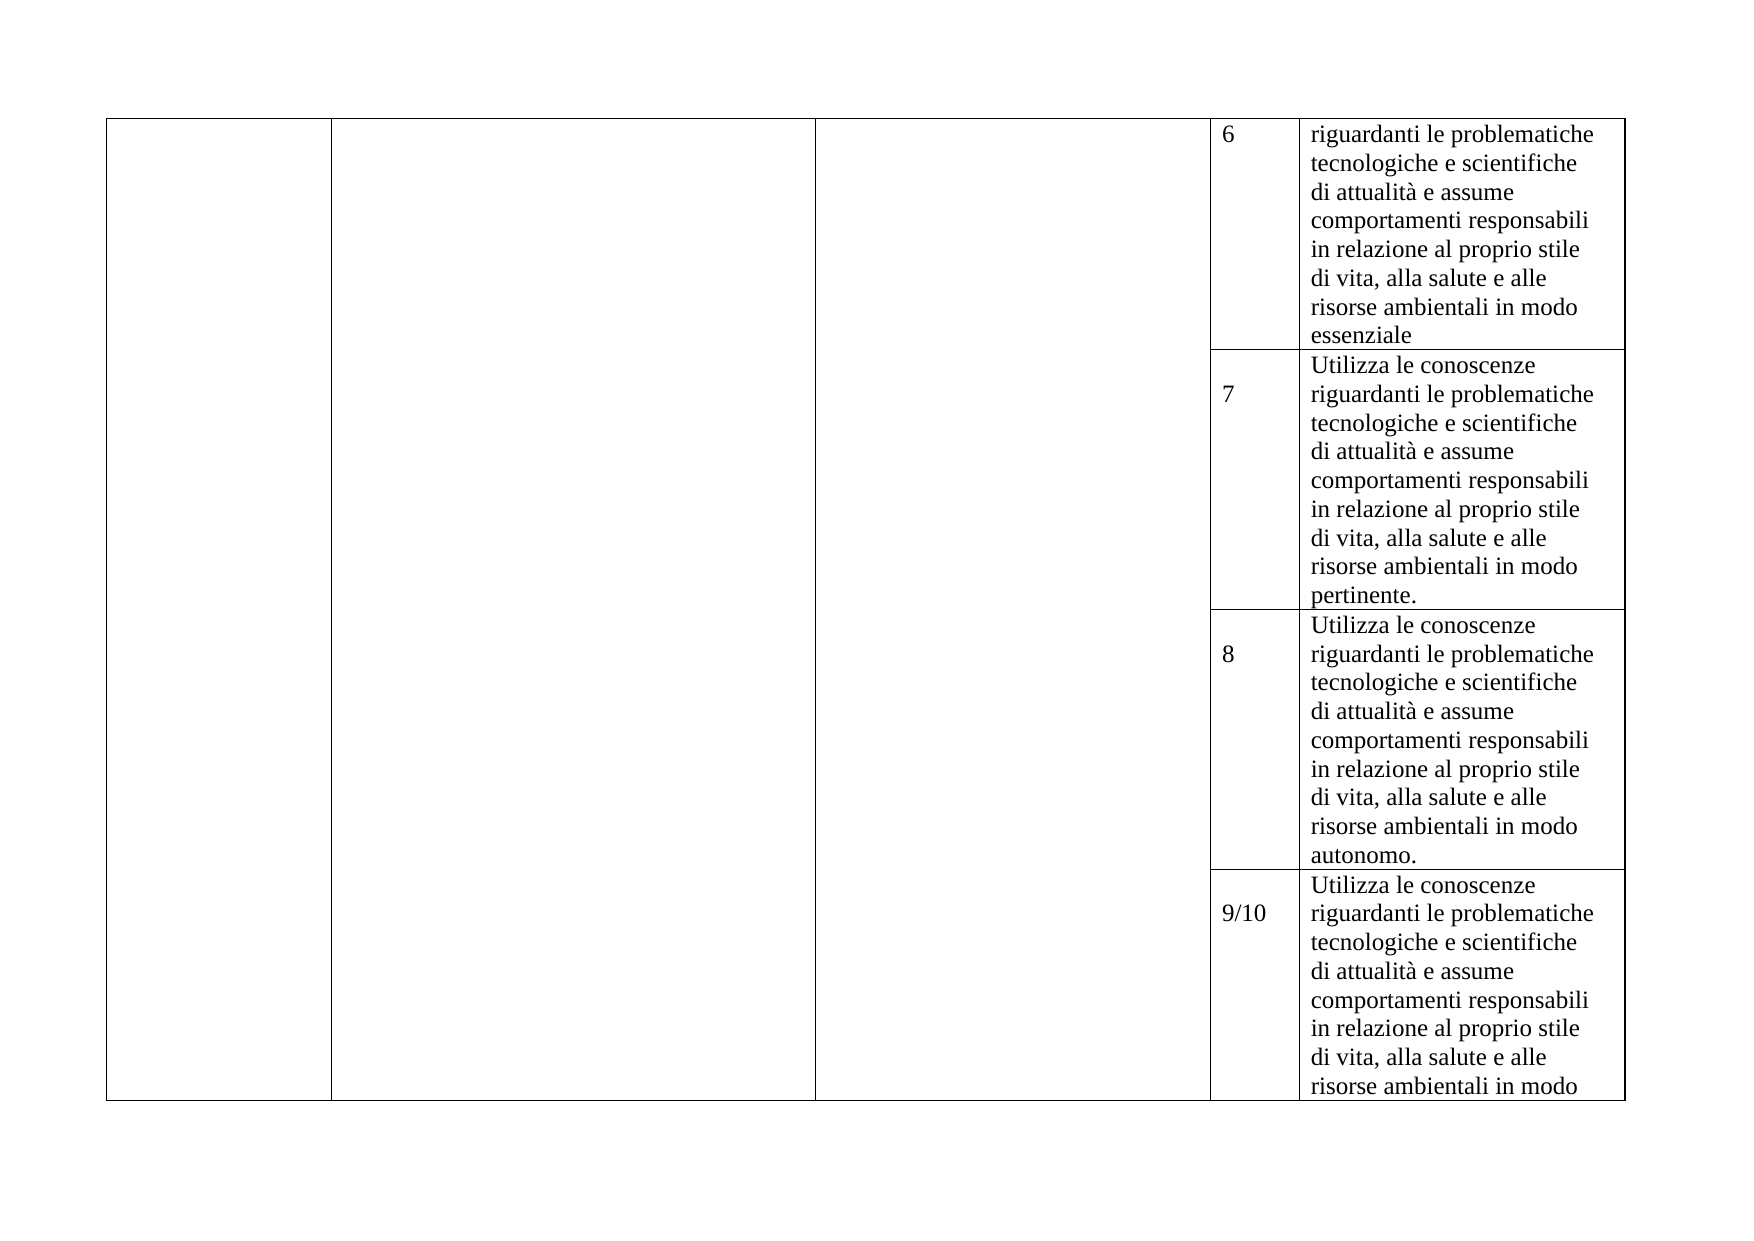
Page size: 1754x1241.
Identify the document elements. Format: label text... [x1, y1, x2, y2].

table_cell 6 [1211, 119, 1299, 349]
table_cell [1300, 870, 1624, 1100]
table_cell 9/10 [1211, 870, 1299, 1100]
table_cell 8 [1211, 610, 1299, 869]
table_cell Utilizza le conoscenze riguardanti le problematiche tecnologiche e scientifiche di attualità e assume comportamenti responsabili in relazione al proprio stile di vita, alla salute e alle risorse ambientali in modo pertinente. [1300, 350, 1624, 609]
table_cell 7 [1211, 350, 1299, 609]
table_cell Utilizza le conoscenze riguardanti le problematiche tecnologiche e scientifiche di attualità e assume comportamenti responsabili in relazione al proprio stile di vita, alla salute e alle risorse ambientali in modo autonomo. [1300, 610, 1624, 869]
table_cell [1300, 119, 1624, 349]
